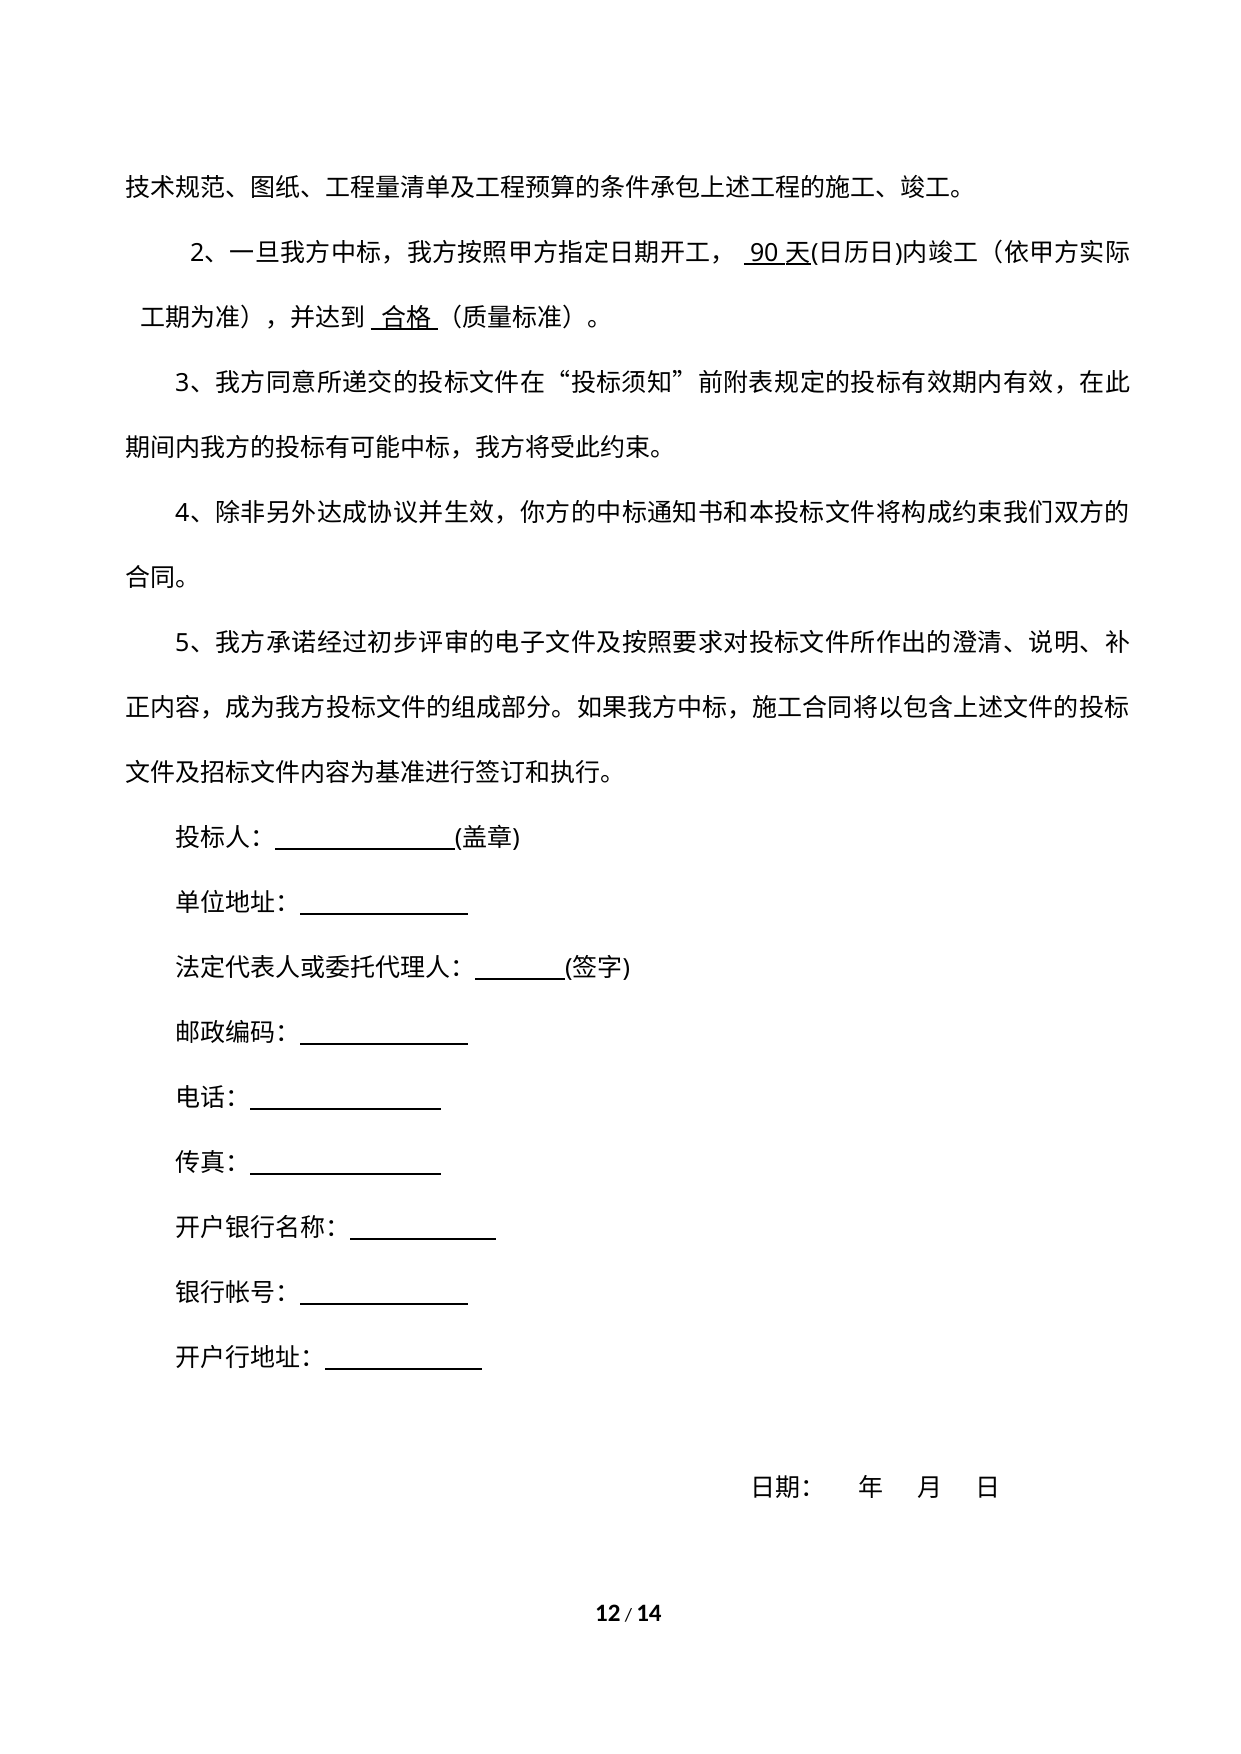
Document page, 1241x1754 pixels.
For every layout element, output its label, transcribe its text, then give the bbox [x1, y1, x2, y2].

text 银行帐号： [125, 1258, 1131, 1323]
text 2、一旦我方中标，我方按照甲方指定日期开工， 90 天(日历日)内竣工（依甲方实际工期为准），并达到 合格 （质量标准）。 [140, 218, 1131, 348]
text 单位地址： [125, 868, 1131, 933]
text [125, 153, 1131, 218]
text 日期： 年 月 日 [125, 1453, 1131, 1518]
text 4、除非另外达成协议并生效，你方的中标通知书和本投标文件将构成约束我们双方的合同。 [125, 478, 1131, 608]
text 邮政编码： [125, 998, 1131, 1063]
text 法定代表人或委托代理人： (签字) [125, 933, 1131, 998]
text 开户行地址： [125, 1323, 1131, 1388]
text 投标人： (盖章) [125, 803, 1131, 868]
text 3、我方同意所递交的投标文件在“投标须知”前附表规定的投标有效期内有效，在此期间内我方的投标有可能中标，我方将受此约束。 [125, 348, 1131, 478]
text 5、我方承诺经过初步评审的电子文件及按照要求对投标文件所作出的澄清、说明、补正内容，成为我方投标文件的组成部分。如果我方中标，施工合同将以包含上述文件的投标文件及招标文件内容为基准进行签订和执行。 [125, 608, 1131, 803]
text 传真： [125, 1128, 1131, 1193]
text 开户银行名称： [125, 1193, 1131, 1258]
text 电话： [125, 1063, 1131, 1128]
